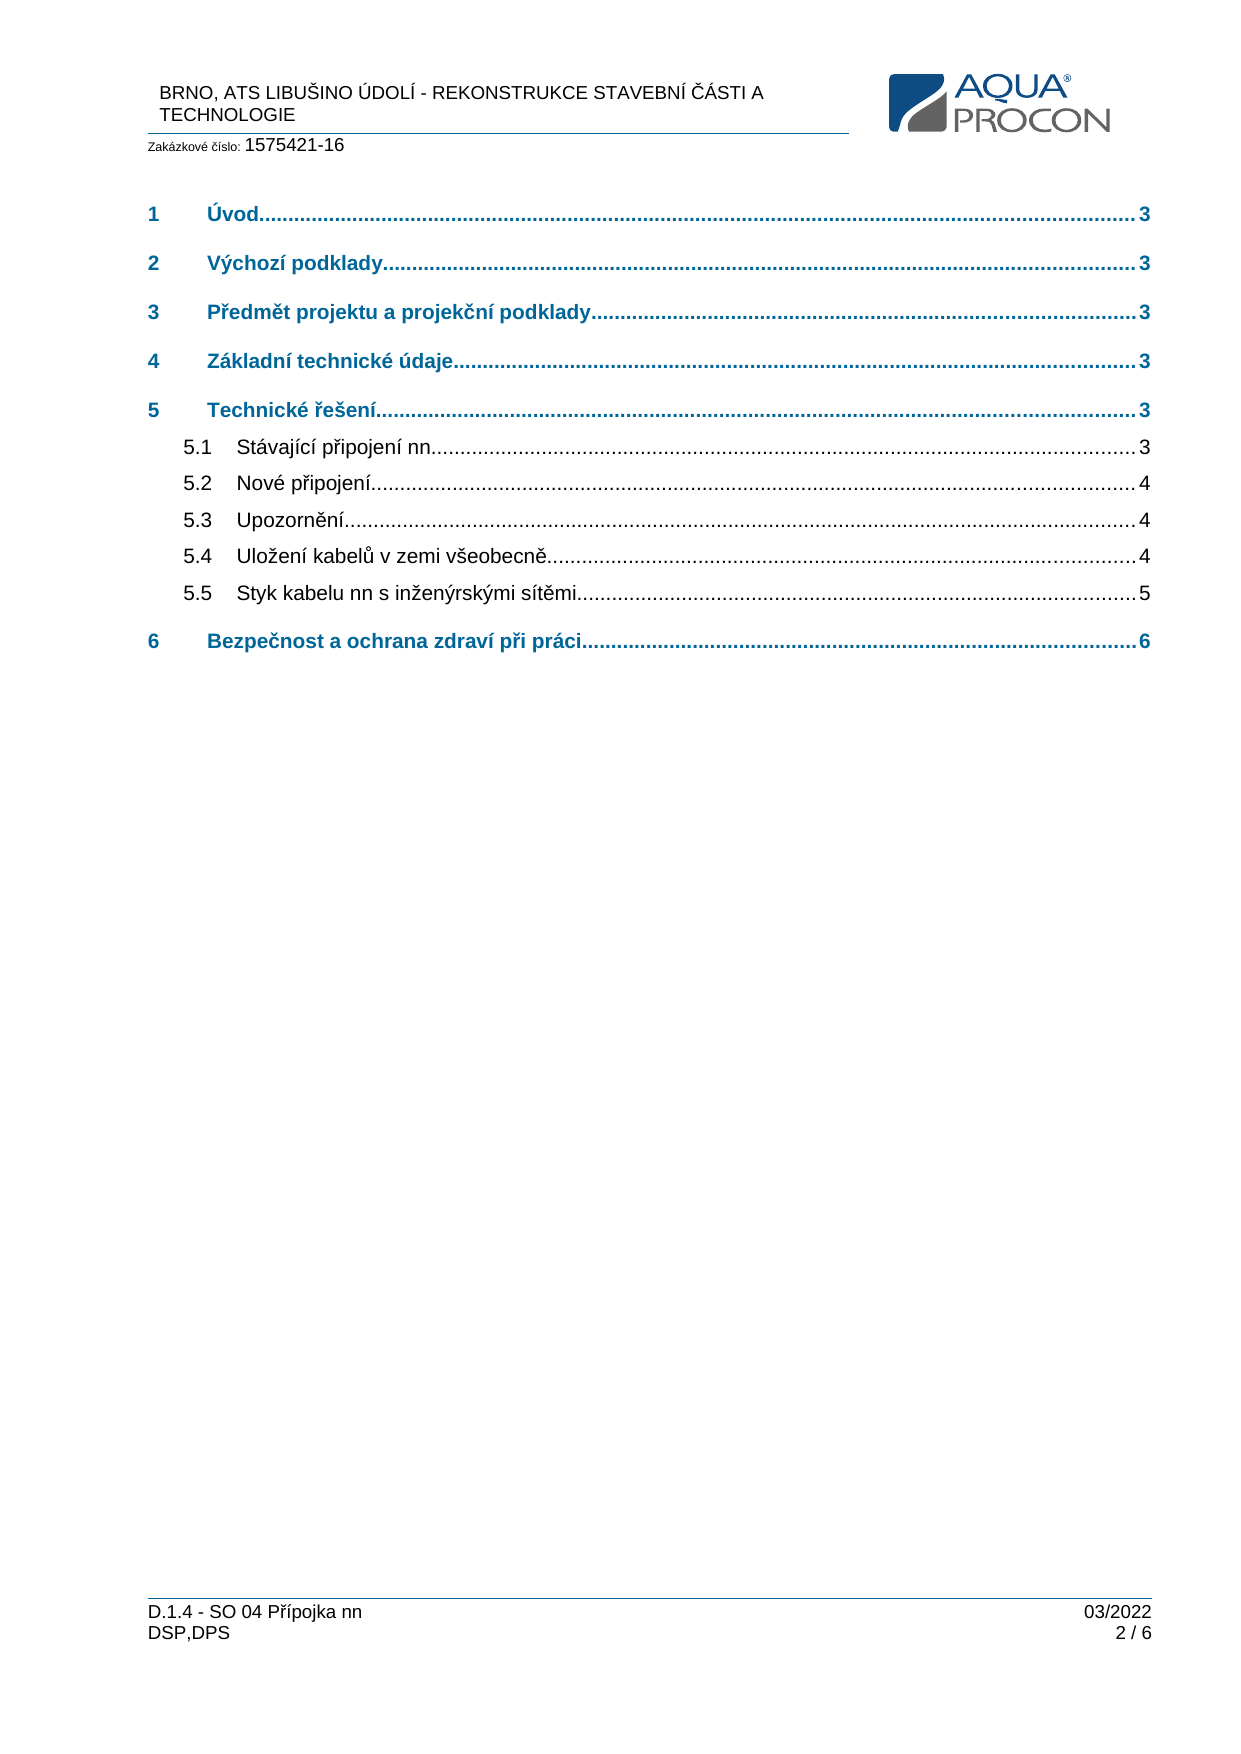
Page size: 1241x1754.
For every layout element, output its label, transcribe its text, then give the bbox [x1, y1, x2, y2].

text 5.5 Styk kabelu nn s inženýrskými sítěmi 5 [183, 580, 1152, 604]
text 5.1 Stávající připojení nn 3 [183, 434, 1152, 458]
text 4 Základní technické údaje 3 [148, 349, 1152, 373]
text 5.2 Nové připojení 4 [183, 471, 1152, 495]
text 1 Úvod 3 [148, 202, 1152, 226]
text 3 Předmět projektu a projekční podklady 3 [148, 300, 1152, 324]
text 5.4 Uložení kabelů v zemi všeobecně 4 [183, 544, 1152, 568]
text 6 Bezpečnost a ochrana zdraví při práci 6 [148, 629, 1152, 653]
text 5.3 Upozornění 4 [183, 507, 1152, 531]
text 5 Technické řešení 3 [148, 398, 1152, 422]
text 2 Výchozí podklady 3 [148, 251, 1152, 275]
